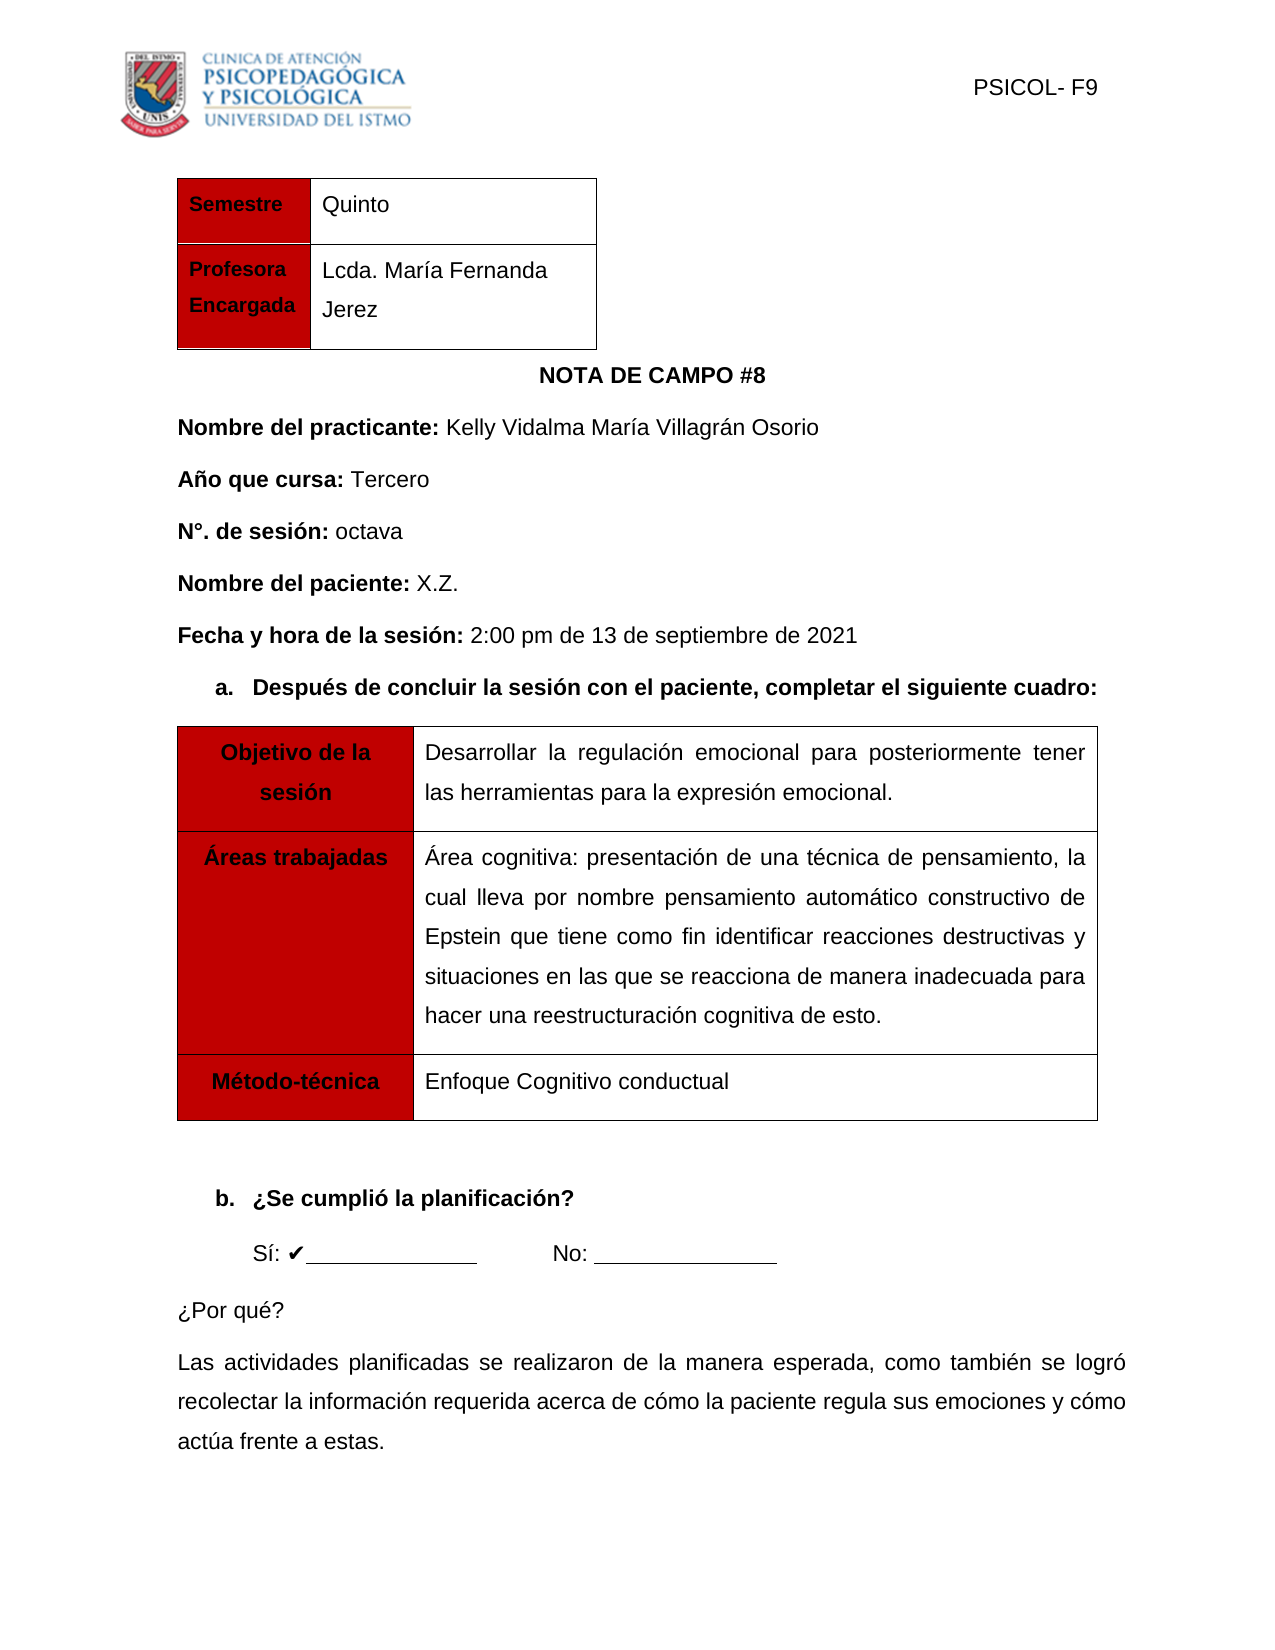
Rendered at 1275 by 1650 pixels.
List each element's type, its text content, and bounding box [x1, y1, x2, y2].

text Fecha y hora de la sesión: 2:00 pm de 13 de septiembre de 2021 [177, 622, 1127, 648]
text ¿Por qué? [177, 1297, 1127, 1323]
table_cell Área cognitiva: presentación de una técnica de pensamiento, la cual lleva por nombre pensamiento automático constructivo de Epstein que tiene como fin identificar reacciones destructivas y situaciones en las que se reacciona de manera inadecuada para hacer una reestructuración cognitiva de esto. [414, 832, 1097, 1054]
table_header Semestre [178, 179, 310, 243]
table_cell Áreas trabajadas [178, 832, 413, 1054]
text Año que cursa: Tercero [177, 466, 1127, 492]
text Nombre del practicante: Kelly Vidalma María Villagrán Osorio [177, 414, 1127, 440]
table_cell Profesora Encargada [178, 245, 310, 348]
table_cell Enfoque Cognitivo conductual [414, 1055, 1097, 1120]
list ¿Se cumplió la planificación? [215, 1185, 1127, 1212]
text Nombre del paciente: X.Z. [177, 570, 1127, 596]
text Sí: No: [252, 1237, 1127, 1268]
table_cell Lcda. María Fernanda Jerez [311, 245, 596, 348]
text Las actividades planificadas se realizaron de la manera esperada, como también se logró recolectar la información requerida acerca de cómo la paciente regula sus emociones y cómo actúa frente a estas. [177, 1349, 1127, 1454]
text NOTA DE CAMPO #8 [177, 362, 1127, 388]
text N°. de sesión: octava [177, 518, 1127, 544]
table_header Objetivo de la sesión [178, 727, 413, 831]
table_header Quinto [311, 179, 596, 243]
table_header Desarrollar la regulación emocional para posteriormente tener las herramientas para la expresión emocional. [414, 727, 1097, 831]
list Después de concluir la sesión con el paciente, completar el siguiente cuadro: [215, 674, 1127, 700]
picture [65, 20, 437, 148]
table_cell Método-técnica [178, 1055, 413, 1120]
